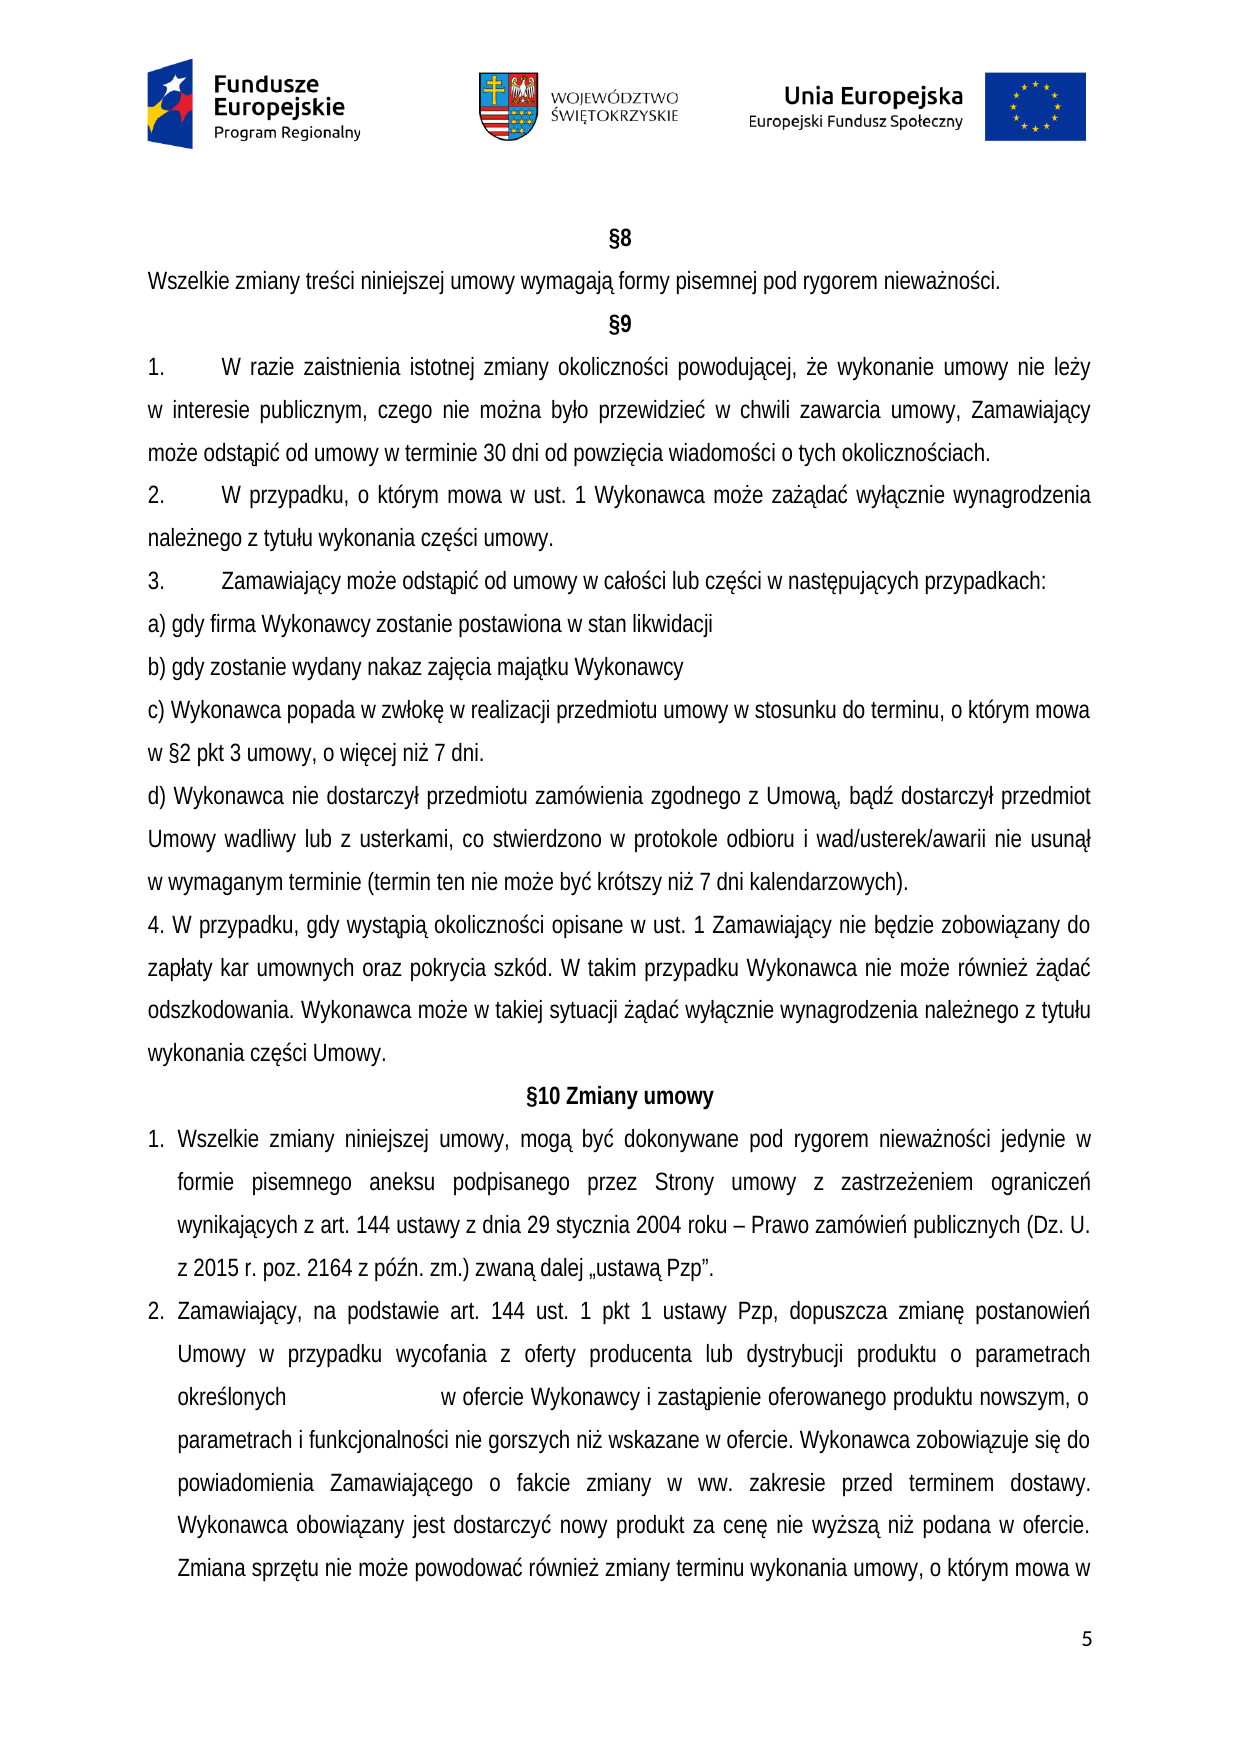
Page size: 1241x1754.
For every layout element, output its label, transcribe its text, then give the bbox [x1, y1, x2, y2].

picture [479, 59, 678, 149]
text b) gdy zostanie wydany nakaz zajęcia majątku Wykonawcy [148, 652, 1093, 681]
text Wszelkie zmiany treści niniejszej umowy wymagają formy pisemnej pod rygorem nieważności. [148, 266, 1093, 294]
text §8 [148, 223, 1093, 252]
text c) Wykonawca popada w zwłokę w realizacji przedmiotu umowy w stosunku do terminu, o którym mowa w §2 pkt 3 umowy, o więcej niż 7 dni. [148, 695, 1093, 767]
list Wszelkie zmiany niniejszej umowy, mogą być dokonywane pod rygorem nieważności jedynie w formie pisemnego aneksu podpisanego przez Strony umowy z zastrzeżeniem ograniczeń wynikających z art. 144 ustawy z dnia 29 stycznia 2004 roku – Prawo zamówień publicznych (Dz. U. z 2015 r. poz. 2164 z późn. zm.) zwaną dalej „ustawą Pzp”. [148, 1124, 1093, 1282]
picture [750, 59, 1086, 149]
text 3. Zamawiający może odstąpić od umowy w całości lub części w następujących przypadkach: [148, 566, 1093, 595]
text 4. W przypadku, gdy wystąpią okoliczności opisane w ust. 1 Zamawiający nie będzie zobowiązany do zapłaty kar umownych oraz pokrycia szkód. W takim przypadku Wykonawca nie może również żądać odszkodowania. Wykonawca może w takiej sytuacji żądać wyłącznie wynagrodzenia należnego z tytułu wykonania części Umowy. [148, 910, 1093, 1067]
text §10 Zmiany umowy [148, 1081, 1093, 1110]
text a) gdy firma Wykonawcy zostanie postawiona w stan likwidacji [148, 609, 1093, 638]
text 2. W przypadku, o którym mowa w ust. 1 Wykonawca może zażądać wyłącznie wynagrodzenia należnego z tytułu wykonania części umowy. [148, 481, 1093, 552]
text d) Wykonawca nie dostarczył przedmiotu zamówienia zgodnego z Umową, bądź dostarczył przedmiot Umowy wadliwy lub z usterkami, co stwierdzono w protokole odbioru i wad/usterek/awarii nie usunął w wymaganym terminie (termin ten nie może być krótszy niż 7 dni kalendarzowych). [148, 781, 1093, 895]
picture [147, 59, 361, 149]
text §9 [148, 309, 1093, 337]
text 1. W razie zaistnienia istotnej zmiany okoliczności powodującej, że wykonanie umowy nie leży w interesie publicznym, czego nie można było przewidzieć w chwili zawarcia umowy, Zamawiający może odstąpić od umowy w terminie 30 dni od powzięcia wiadomości o tych okolicznościach. [148, 352, 1093, 466]
